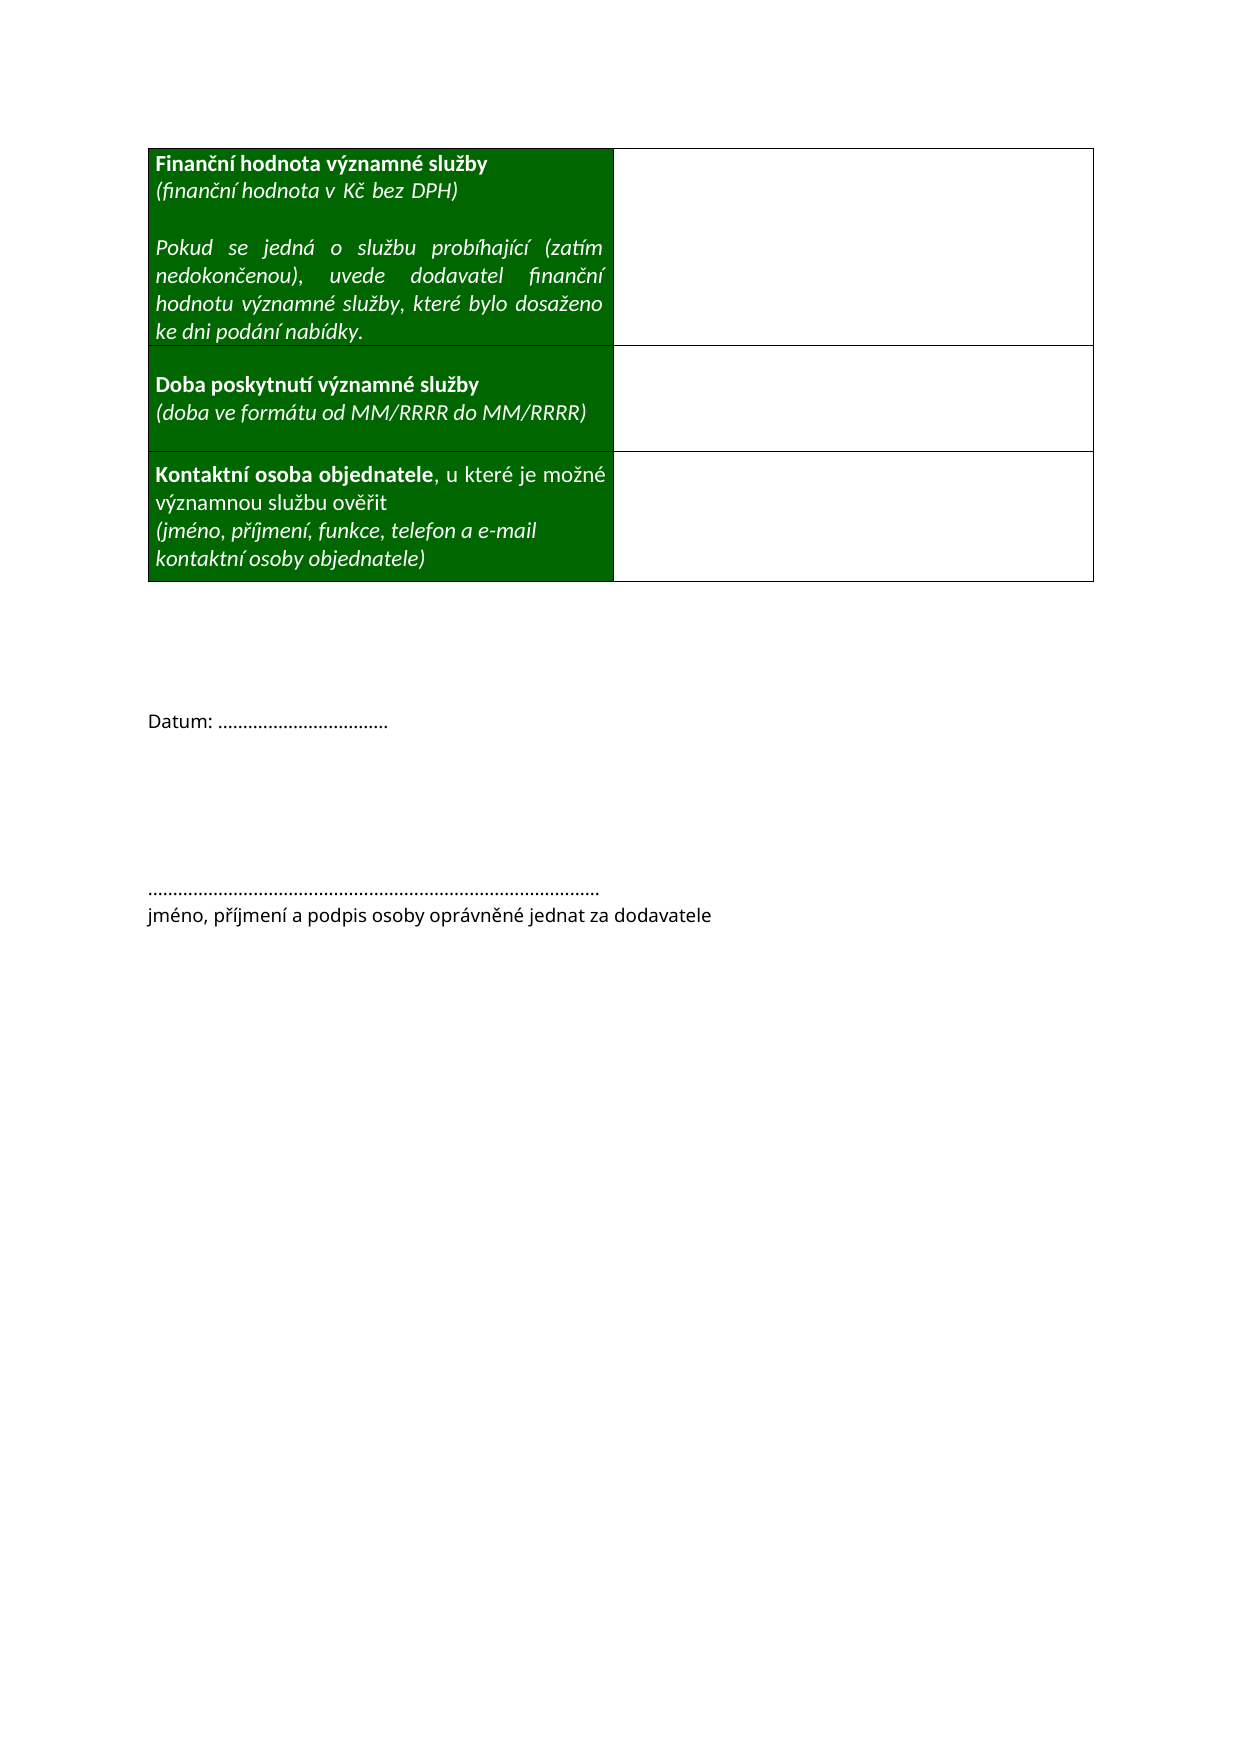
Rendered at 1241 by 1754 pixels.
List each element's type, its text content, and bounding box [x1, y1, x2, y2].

table_cell Finanční hodnota významné (finanční hodnota v Kč bez DPH) Pokud se jedná o službu probíhající (zatím nedokončenou), uvede dodavatel finanční hodnotu významné služby, které bylo dosaženo ke dni podání nabídky. [149, 149, 613, 345]
table_cell [614, 346, 1093, 451]
table_cell [614, 149, 1093, 345]
text jméno, příjmení a podpis osoby oprávněné jednat za dodavatele [148, 901, 1093, 928]
table_cell Doba poskytnutí významné (doba ve formátu od MM/RRRR do MM/RRRR) [149, 346, 613, 451]
text Datum: .................................. [148, 707, 1093, 734]
table_cell Kontaktní osoba objednatele, u které je možné významnou ověřit (jméno, příjmení, funkce, telefon a e-mail kontaktní osoby objednatele) [149, 452, 613, 581]
table_cell [614, 452, 1093, 581]
text .......................................................................................... [148, 874, 1093, 901]
